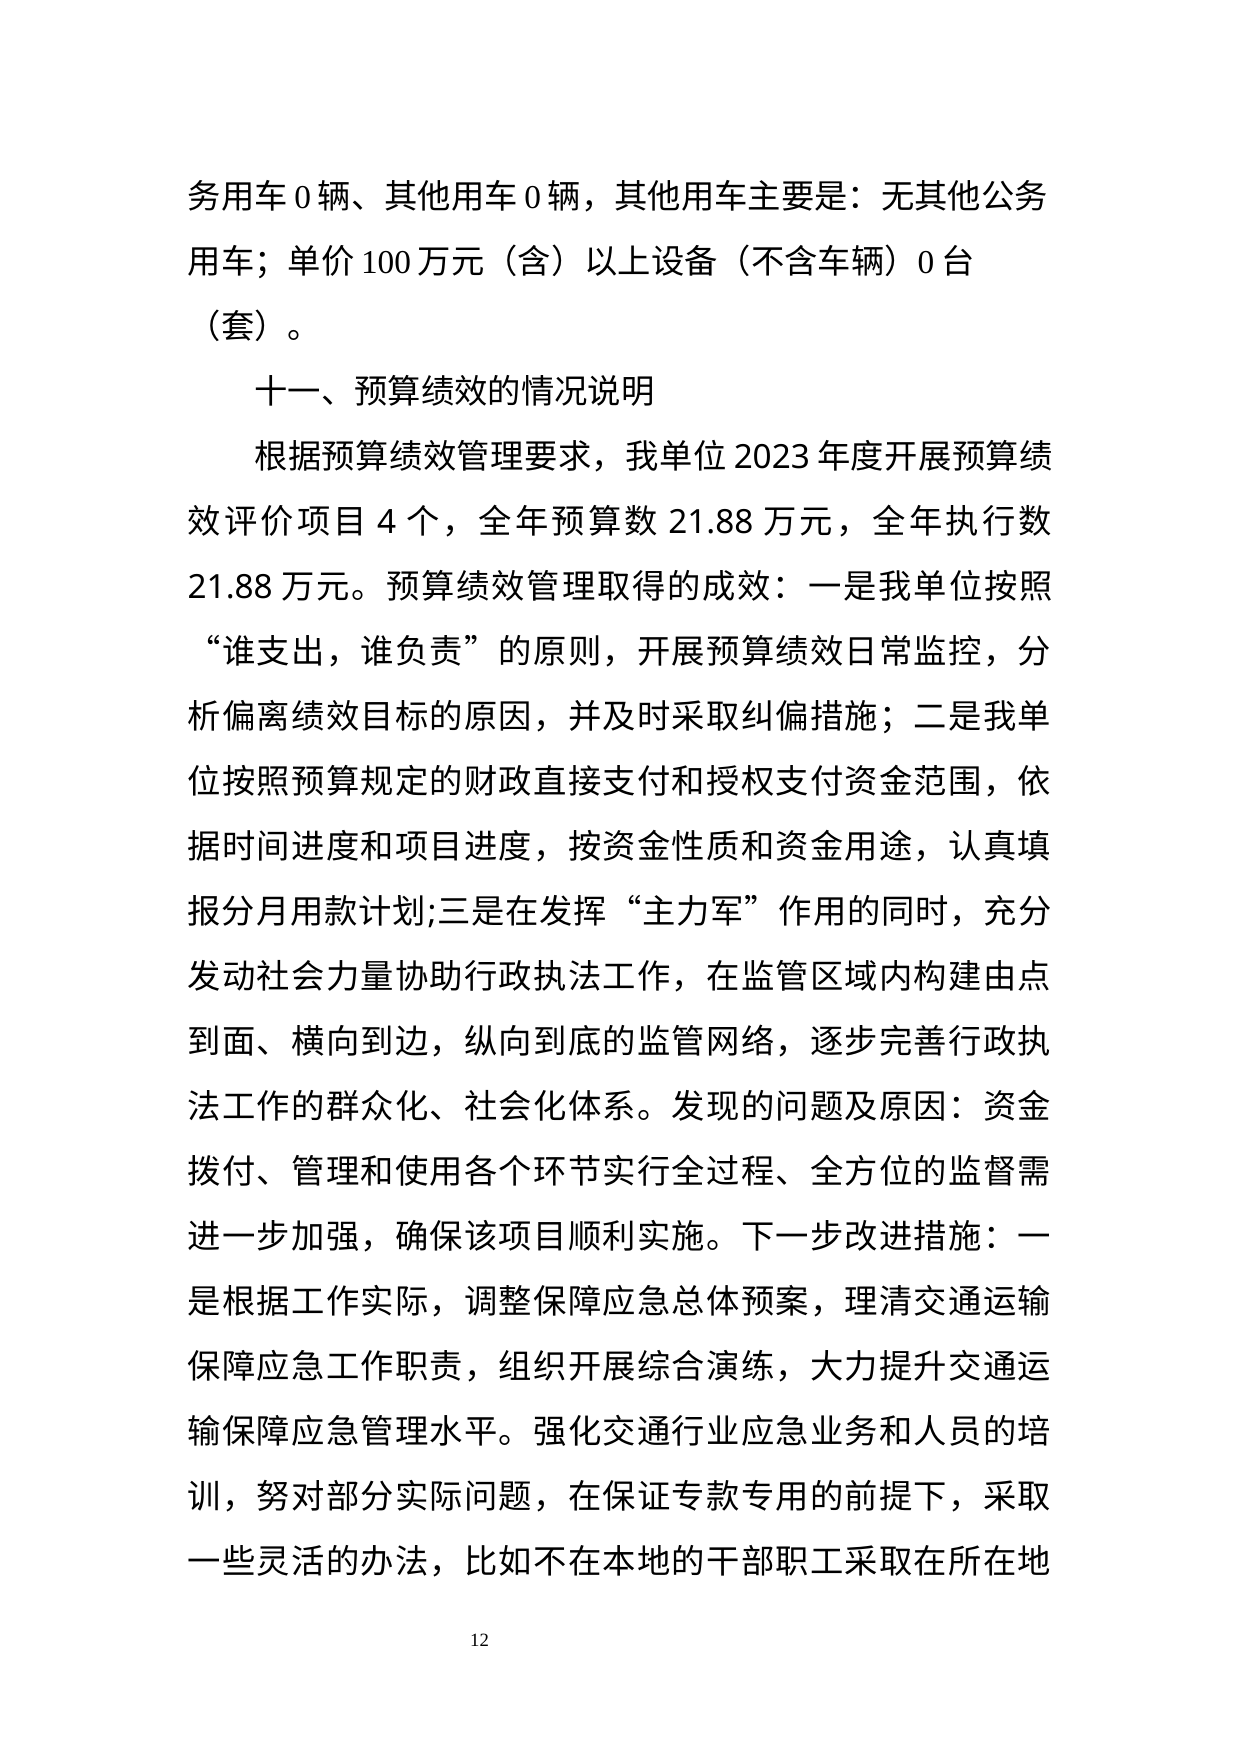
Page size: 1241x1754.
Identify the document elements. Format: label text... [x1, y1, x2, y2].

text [187, 422, 1053, 1592]
text 十一、预算绩效的情况说明 [187, 357, 1053, 422]
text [187, 162, 1053, 357]
